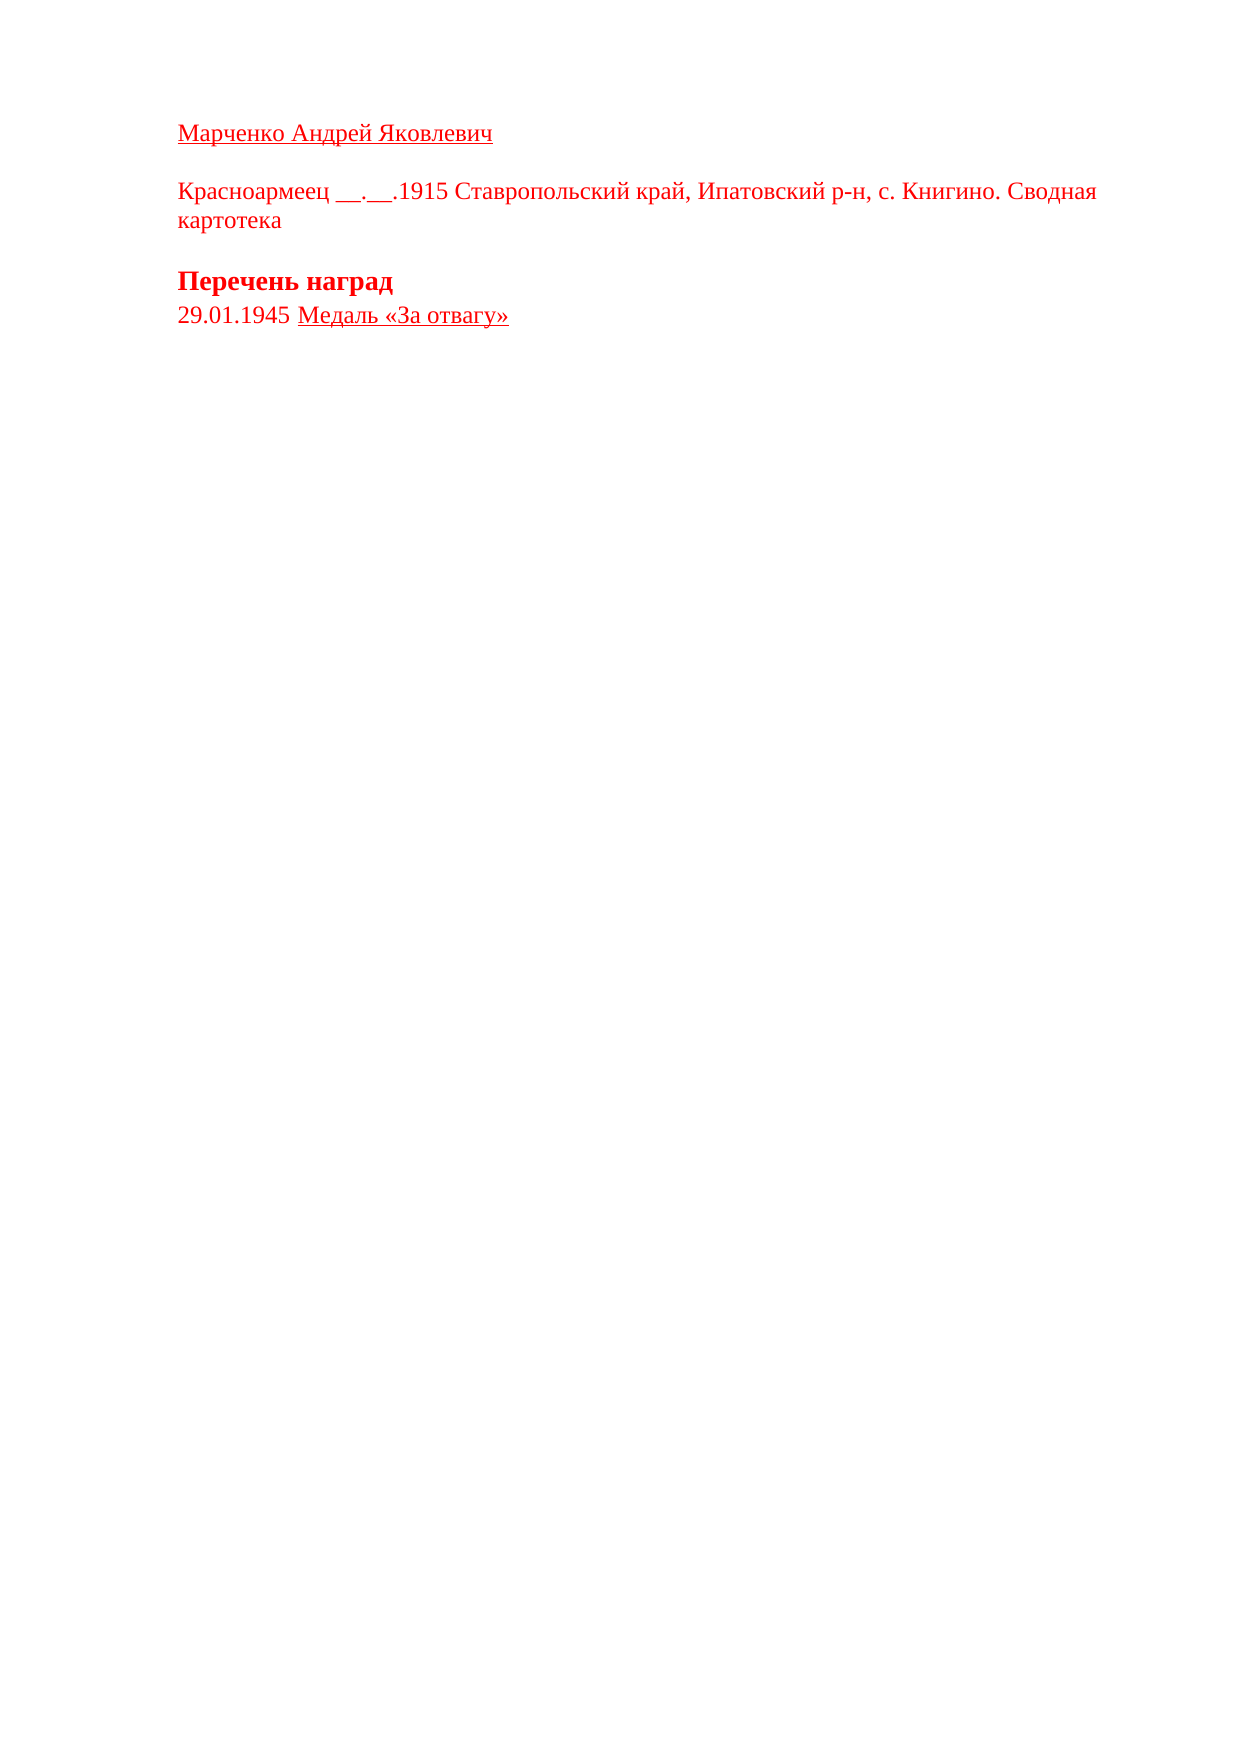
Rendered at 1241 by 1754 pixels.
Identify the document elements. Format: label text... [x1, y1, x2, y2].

table_header Перечень наград [176, 263, 515, 298]
table_cell Медаль «За отвагу» [296, 298, 515, 330]
text Марченко Андрей Яковлевич [177, 118, 1152, 147]
table_cell 29.01.1945 [176, 298, 296, 330]
text Красноармеец __.__.1915 Ставропольский край, Ипатовский р-н, с. Книгино. Сводная картотека [177, 176, 1152, 233]
